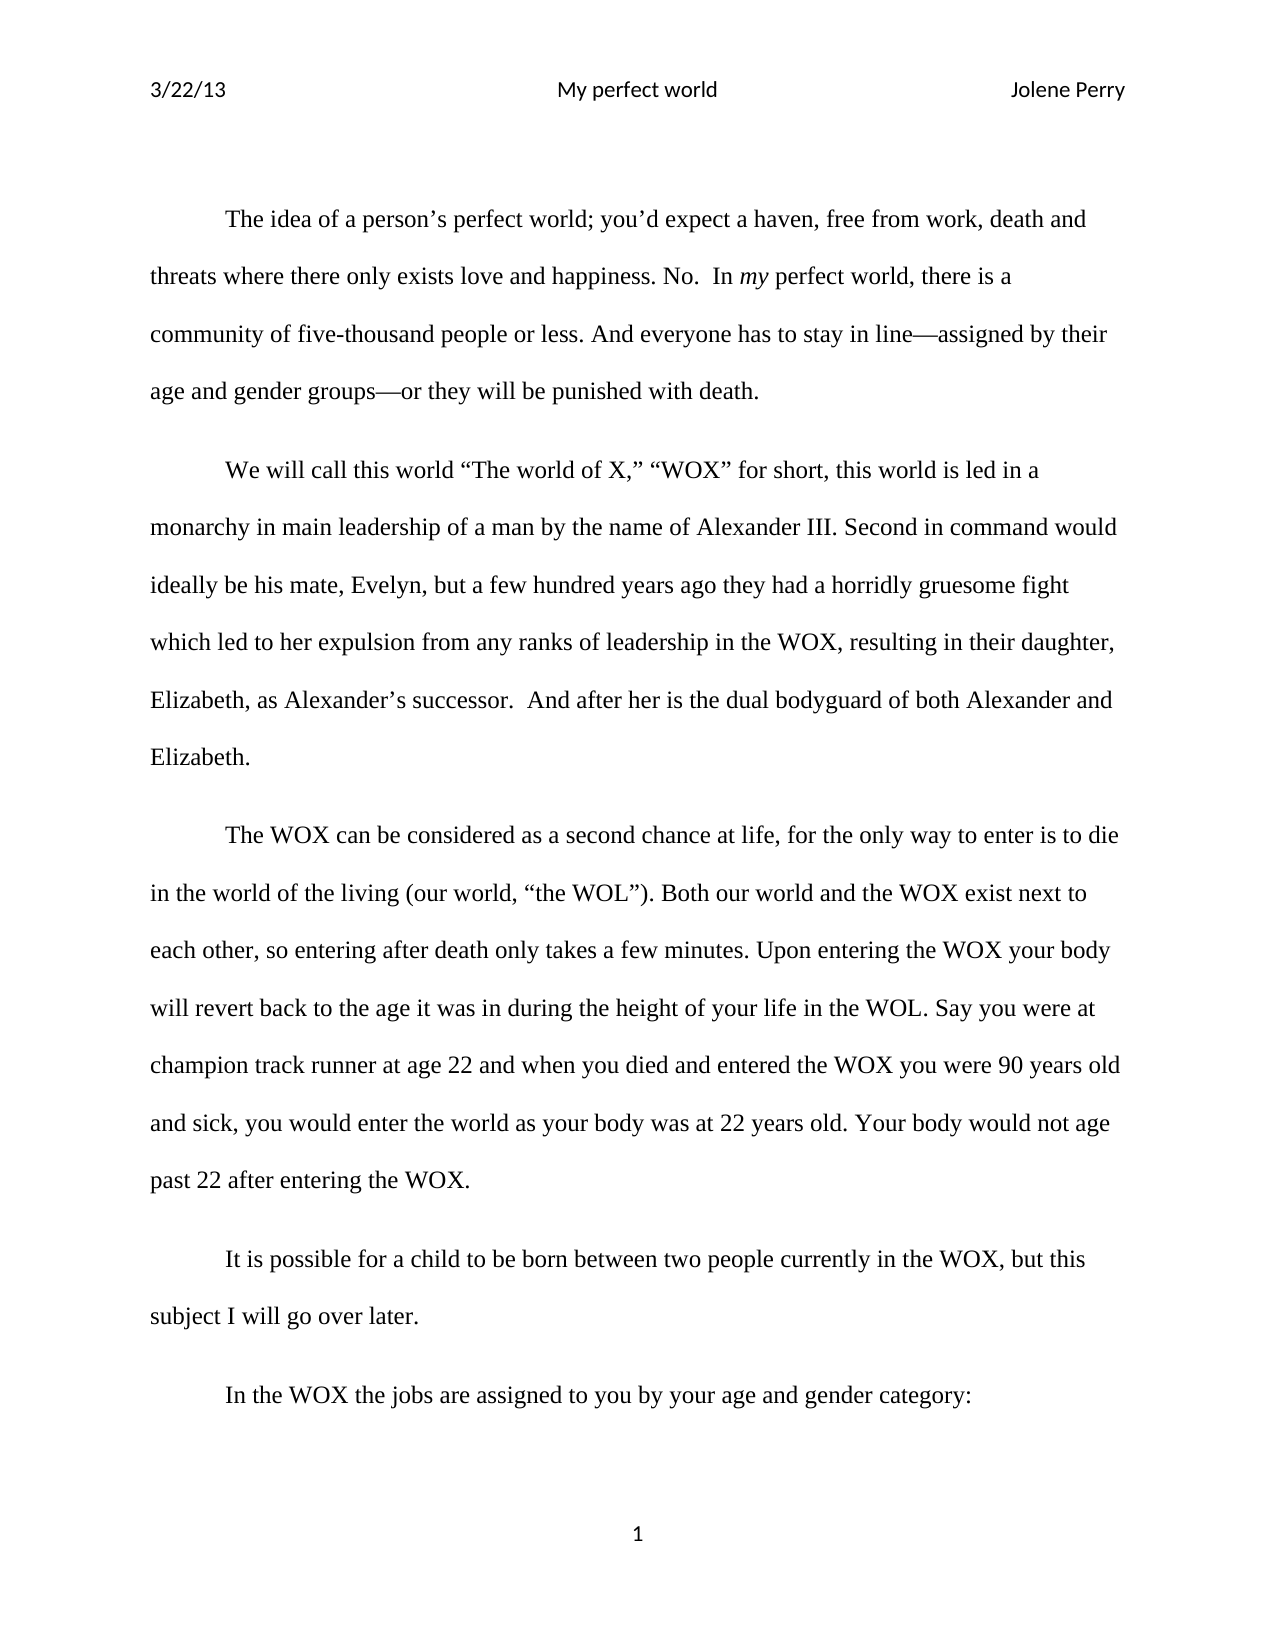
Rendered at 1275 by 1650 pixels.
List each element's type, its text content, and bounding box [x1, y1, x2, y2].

text We will call this world “The world of X,” “WOX” for short, this world is led in a monarchy in main leadership of a man by the name of Alexander III. Second in command would ideally be his mate, Evelyn, but a few hundred years ago they had a horridly gruesome fight which led to her expulsion from any ranks of leadership in the WOX, resulting in their daughter, Elizabeth, as Alexander’s successor. And after her is the dual bodyguard of both Alexander and Elizabeth. [150, 455, 1125, 771]
text The idea of a person’s perfect world; you’d expect a haven, free from work, death and threats where there only exists love and happiness. No. In my perfect world, there is a community of five-thousand people or less. And everyone has to stay in line—assigned by their age and gender groups—or they will be punished with death. [150, 204, 1125, 405]
text The WOX can be considered as a second chance at life, for the only way to enter is to die in the world of the living (our world, “the WOL”). Both our world and the WOX exist next to each other, so entering after death only takes a few minutes. Upon entering the WOX your body will revert back to the age it was in during the height of your life in the WOL. Say you were at champion track runner at age 22 and when you died and entered the WOX you were 90 years old and sick, you would enter the world as your body was at 22 years old. Your body would not age past 22 after entering the WOX. [150, 821, 1125, 1194]
text In the WOX the jobs are assigned to you by your age and gender category: [150, 1380, 1125, 1408]
text It is possible for a child to be born between two people currently in the WOX, but this subject I will go over later. [150, 1244, 1125, 1330]
